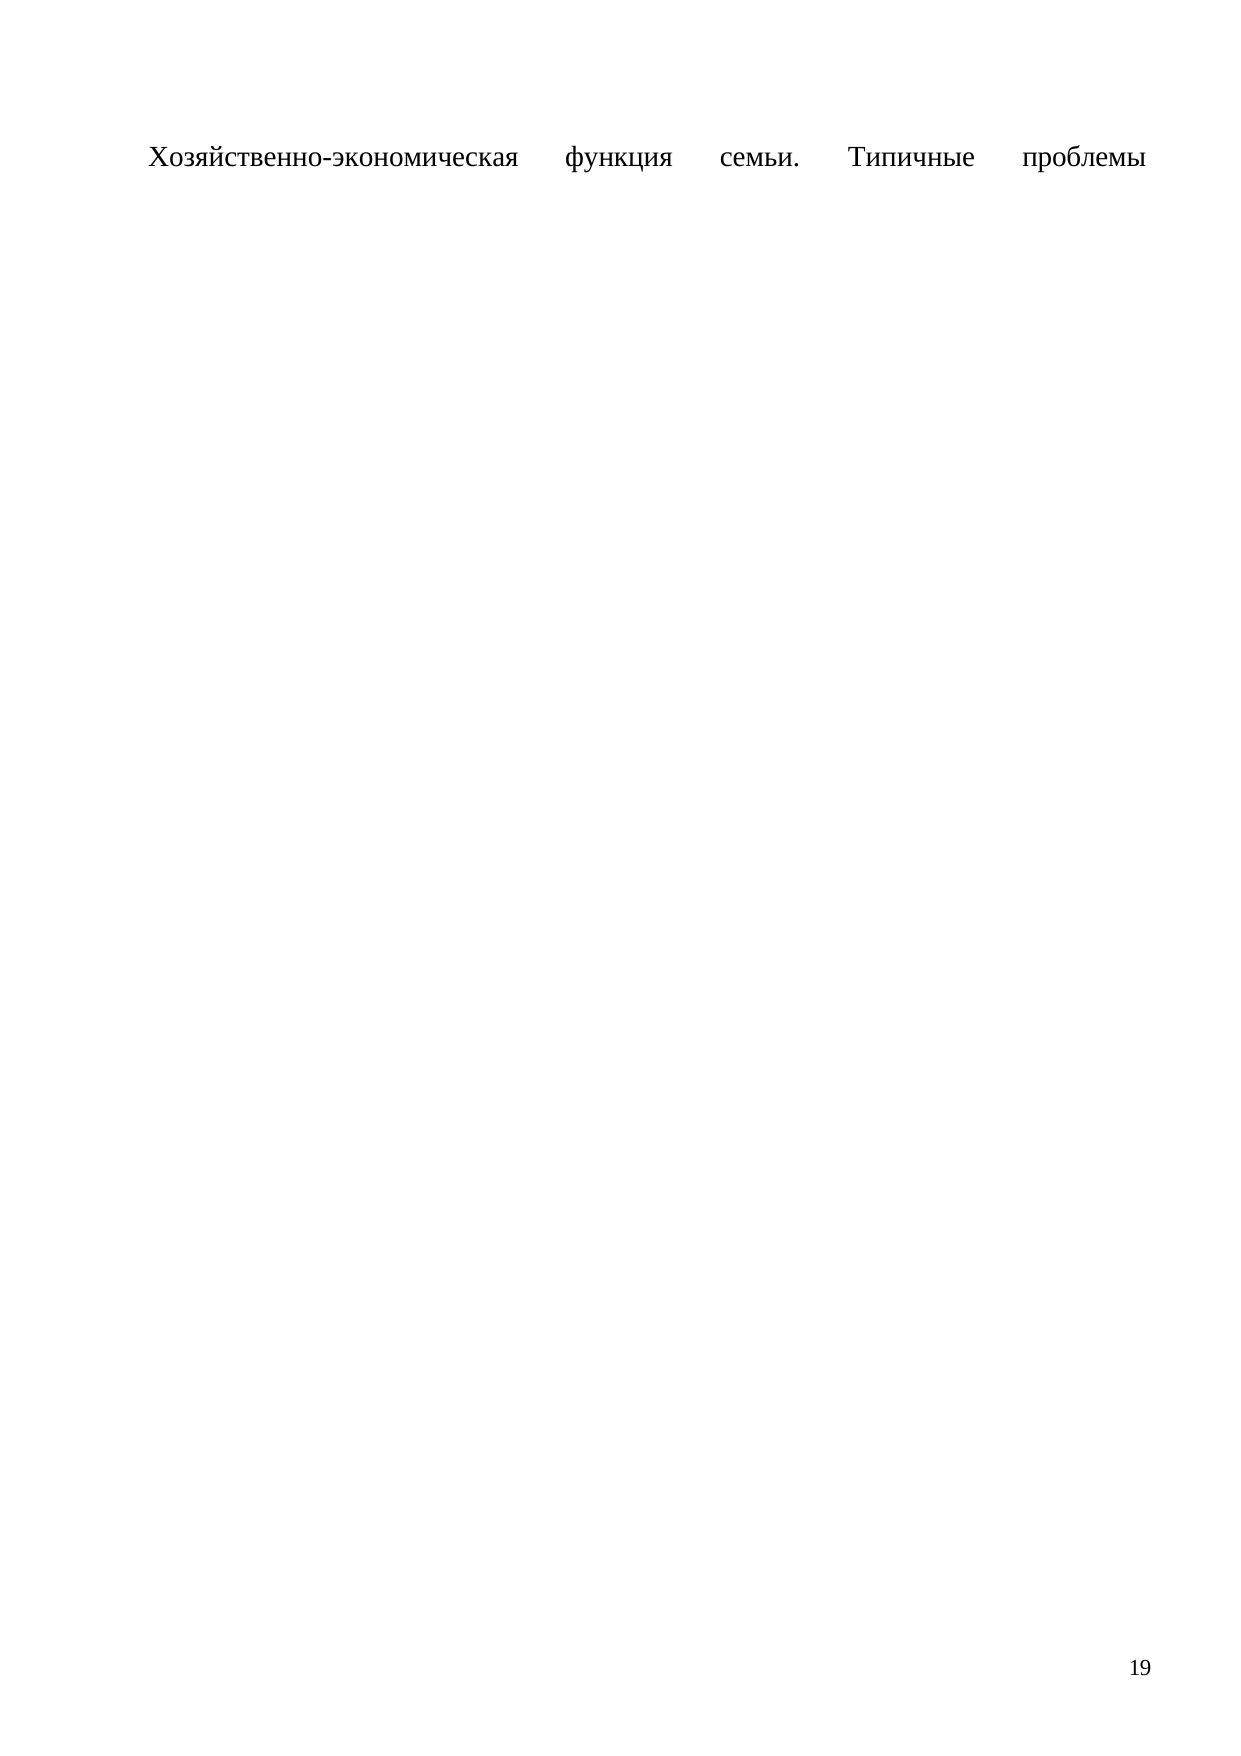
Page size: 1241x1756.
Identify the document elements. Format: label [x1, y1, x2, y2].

text [148, 139, 1151, 173]
